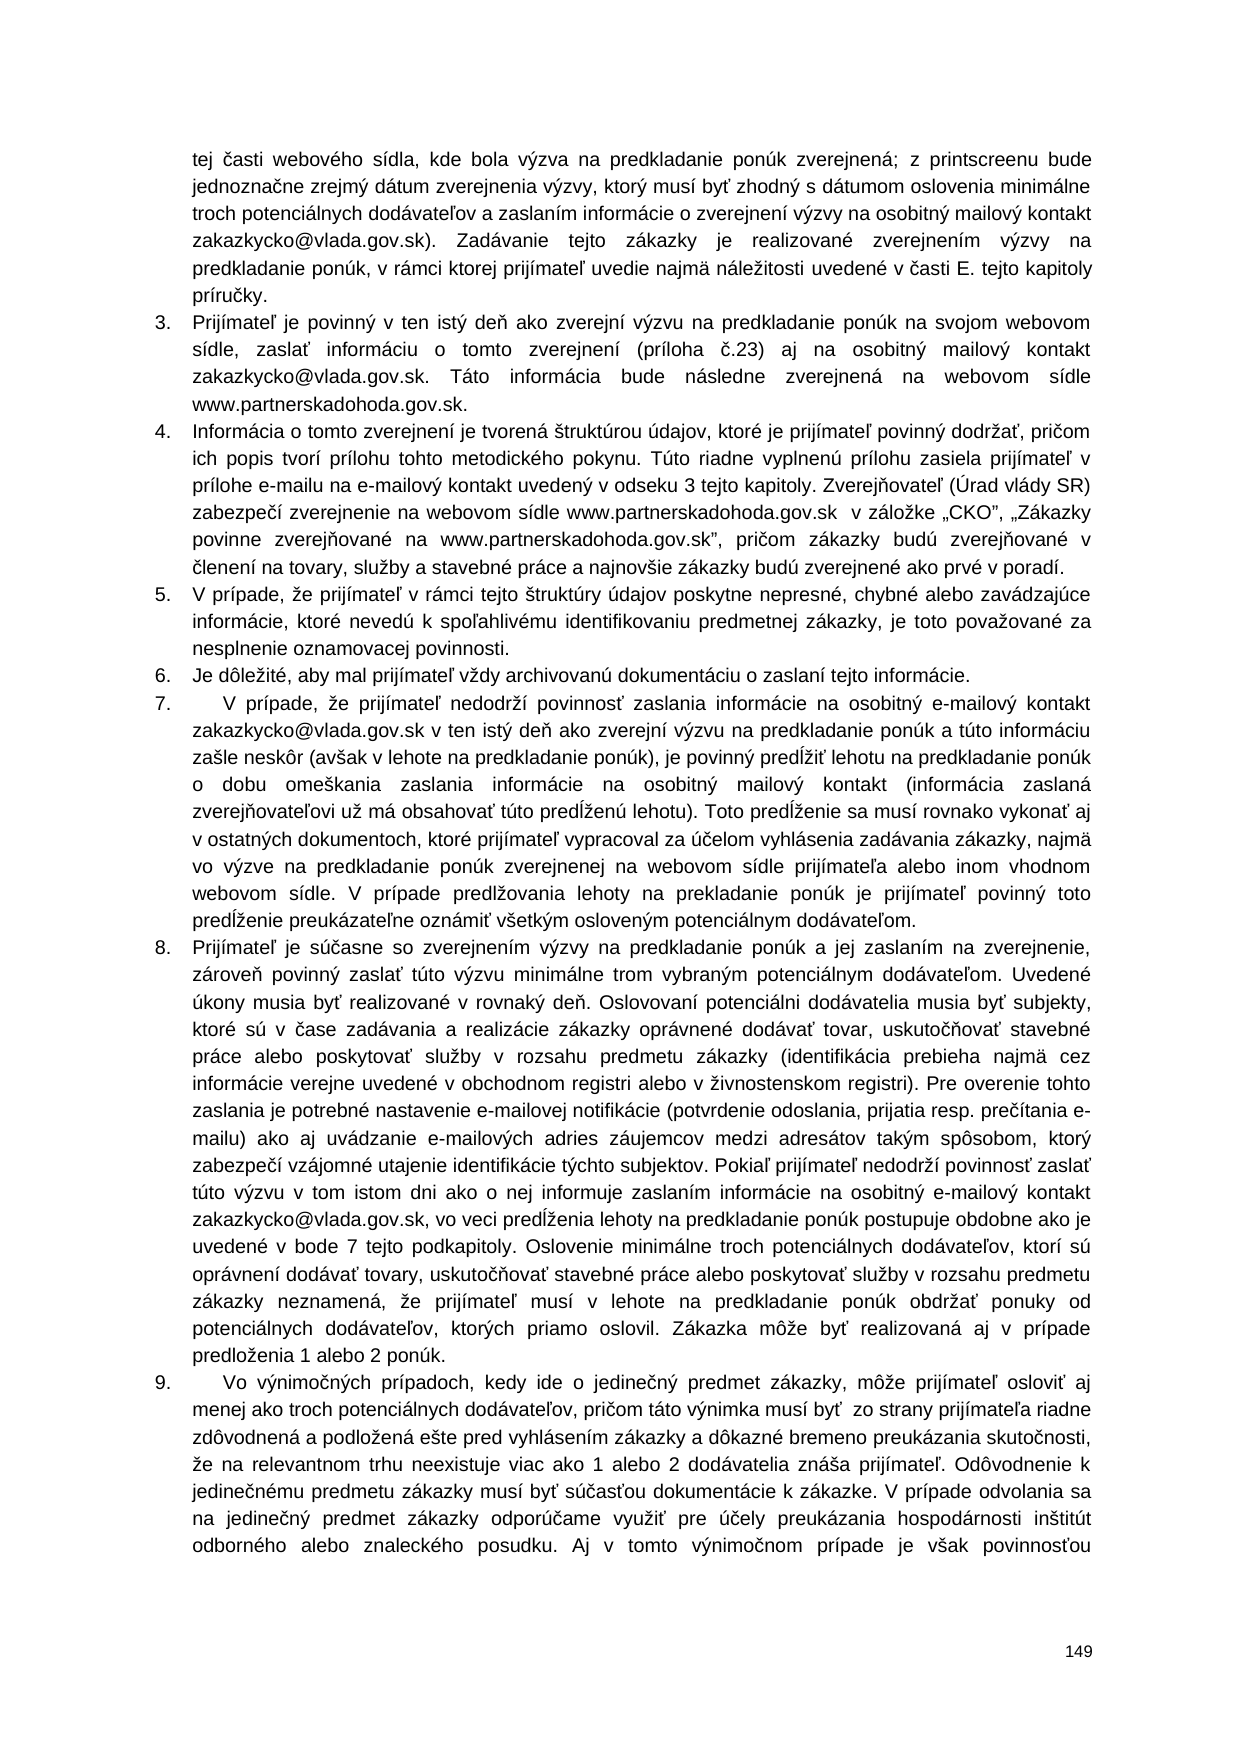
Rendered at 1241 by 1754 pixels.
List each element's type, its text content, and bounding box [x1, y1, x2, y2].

list Informácia o tomto zverejnení je tvorená štruktúrou údajov, ktoré je prijímateľ povinný dodržať, pričom ich popis tvorí prílohu tohto metodického pokynu. Túto riadne vyplnenú prílohu zasiela prijímateľ v prílohe e-mailu na e-mailový kontakt uvedený v odseku 3 tejto kapitoly. Zverejňovateľ (Úrad vlády SR) zabezpečí zverejnenie na webovom sídle www.partnerskadohoda.gov.sk v záložke „CKO”, „Zákazky povinne zverejňované na www.partnerskadohoda.gov.sk”, pričom zákazky budú zverejňované v členení na tovary, služby a stavebné práce a najnovšie zákazky budú zverejnené ako prvé v poradí. [154, 419, 1092, 578]
list V prípade, že prijímateľ v rámci tejto štruktúry údajov poskytne nepresné, chybné alebo zavádzajúce informácie, ktoré nevedú k spoľahlivému identifikovaniu predmetnej zákazky, je toto považované za nesplnenie oznamovacej povinnosti. [154, 583, 1092, 660]
list Je dôležité, aby mal prijímateľ vždy archivovanú dokumentáciu o zaslaní tejto informácie. [154, 664, 1092, 687]
list Prijímateľ je povinný v ten istý deň ako zverejní výzvu na predkladanie ponúk na svojom webovom sídle, zaslať informáciu o tomto zverejnení (príloha č.23) aj na osobitný mailový kontakt zakazkycko@vlada.gov.sk. Táto informácia bude následne zverejnená na webovom sídle www.partnerskadohoda.gov.sk. [154, 311, 1092, 415]
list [154, 1371, 1092, 1557]
list V prípade, že prijímateľ nedodrží povinnosť zaslania informácie na osobitný e-mailový kontakt zakazkycko@vlada.gov.sk v ten istý deň ako zverejní výzvu na predkladanie ponúk a túto informáciu zašle neskôr (avšak v lehote na predkladanie ponúk), je povinný predĺžiť lehotu na predkladanie ponúk o dobu omeškania zaslania informácie na osobitný mailový kontakt (informácia zaslaná zverejňovateľovi už má obsahovať túto predĺženú lehotu). Toto predĺženie sa musí rovnako vykonať aj v ostatných dokumentoch, ktoré prijímateľ vypracoval za účelom vyhlásenia zadávania zákazky, najmä vo výzve na predkladanie ponúk zverejnenej na webovom sídle prijímateľa alebo inom vhodnom webovom sídle. V prípade predlžovania lehoty na prekladanie ponúk je prijímateľ povinný toto predĺženie preukázateľne oznámiť všetkým osloveným potenciálnym dodávateľom. [154, 691, 1092, 932]
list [154, 148, 1092, 306]
list Prijímateľ je súčasne so zverejnením výzvy na predkladanie ponúk a jej zaslaním na zverejnenie, zároveň povinný zaslať túto výzvu minimálne trom vybraným potenciálnym dodávateľom. Uvedené úkony musia byť realizované v rovnaký deň. Oslovovaní potenciálni dodávatelia musia byť subjekty, ktoré sú v čase zadávania a realizácie zákazky oprávnené dodávať tovar, uskutočňovať stavebné práce alebo poskytovať služby v rozsahu predmetu zákazky (identifikácia prebieha najmä cez informácie verejne uvedené v obchodnom registri alebo v živnostenskom registri). Pre overenie tohto zaslania je potrebné nastavenie e-mailovej notifikácie (potvrdenie odoslania, prijatia resp. prečítania e-mailu) ako aj uvádzanie e-mailových adries záujemcov medzi adresátov takým spôsobom, ktorý zabezpečí vzájomné utajenie identifikácie týchto subjektov. Pokiaľ prijímateľ nedodrží povinnosť zaslať túto výzvu v tom istom dni ako o nej informuje zaslaním informácie na osobitný e-mailový kontakt zakazkycko@vlada.gov.sk, vo veci predĺženia lehoty na predkladanie ponúk postupuje obdobne ako je uvedené v bode 7 tejto podkapitoly. Oslovenie minimálne troch potenciálnych dodávateľov, ktorí sú oprávnení dodávať tovary, uskutočňovať stavebné práce alebo poskytovať služby v rozsahu predmetu zákazky neznamená, že prijímateľ musí v lehote na predkladanie ponúk obdržať ponuky od potenciálnych dodávateľov, ktorých priamo oslovil. Zákazka môže byť realizovaná aj v prípade predloženia 1 alebo 2 ponúk. [154, 936, 1092, 1367]
